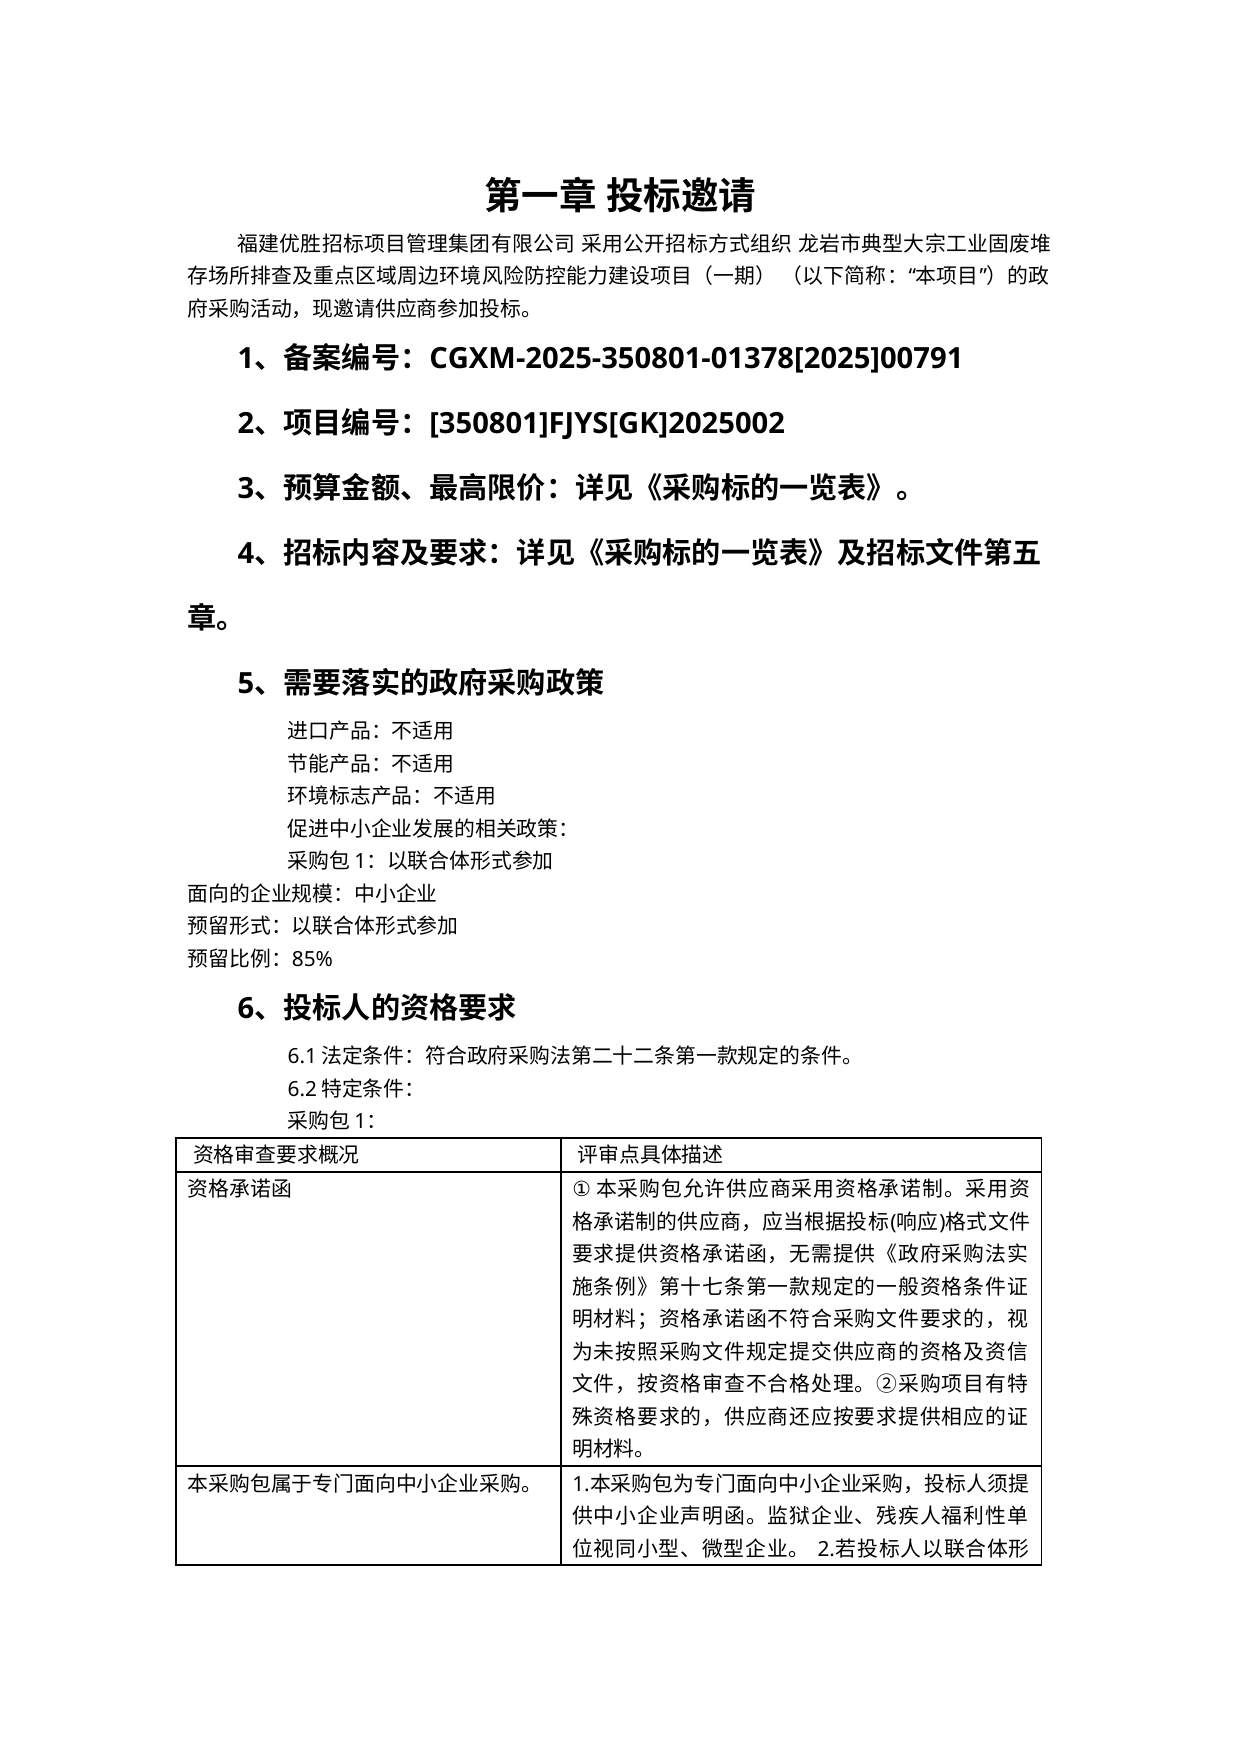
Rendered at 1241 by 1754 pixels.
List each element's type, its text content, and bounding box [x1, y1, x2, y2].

text 采购包1：以联合体形式参加 [187, 844, 1053, 877]
text 5、需要落实的政府采购政策 [187, 649, 1053, 714]
text 促进中小企业发展的相关政策： [187, 812, 1053, 844]
text 4、招标内容及要求：详见《采购标的一览表》及招标文件第五章。 [187, 519, 1053, 649]
text 6.2特定条件： [187, 1072, 1053, 1104]
text 环境标志产品：不适用 [187, 779, 1053, 812]
table_cell ①本采购包允许供应商采用资格承诺制。采用资格承诺制的供应商，应当根据投标(响应)格式文件要求提供资格承诺函，无需提供《政府采购法实施条例》第十七条第一款规定的一般资格条件证明材料；资格承诺函不符合采购文件要求的，视为未按照采购文件规定提交供应商的资格及资信文件，按资格审查不合格处理。②采购项目有特殊资格要求的，供应商还应按要求提供相应的证明材料。 [562, 1173, 1041, 1465]
table_header 资格审查要求概况 [177, 1139, 560, 1171]
text 2、项目编号：[350801]FJYS[GK]2025002 [187, 389, 1053, 454]
text 福建优胜招标项目管理集团有限公司 采用公开招标方式组织 龙岩市典型大宗工业固废堆存场所排查及重点区域周边环境风险防控能力建设项目（一期） （以下简称：“本项目”）的政府采购活动，现邀请供应商参加投标。 [187, 227, 1053, 324]
text 预留比例：85% [187, 942, 1053, 974]
text 采购包1： [187, 1104, 1053, 1137]
text 预留形式：以联合体形式参加 [187, 909, 1053, 942]
text 面向的企业规模：中小企业 [187, 877, 1053, 909]
text 6.1法定条件：符合政府采购法第二十二条第一款规定的条件。 [187, 1039, 1053, 1072]
table_cell 资格承诺函 [177, 1173, 560, 1465]
text 3、预算金额、最高限价：详见《采购标的一览表》。 [187, 454, 1053, 519]
text 6、投标人的资格要求 [187, 974, 1053, 1039]
text 第一章 投标邀请 [187, 162, 1053, 227]
text 1、备案编号：CGXM-2025-350801-01378[2025]00791 [187, 324, 1053, 389]
text 节能产品：不适用 [187, 747, 1053, 779]
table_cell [562, 1467, 1041, 1564]
table_cell 本采购包属于专门面向中小企业采购。 [177, 1467, 560, 1564]
text 进口产品：不适用 [187, 714, 1053, 747]
table_header 评审点具体描述 [562, 1139, 1041, 1171]
